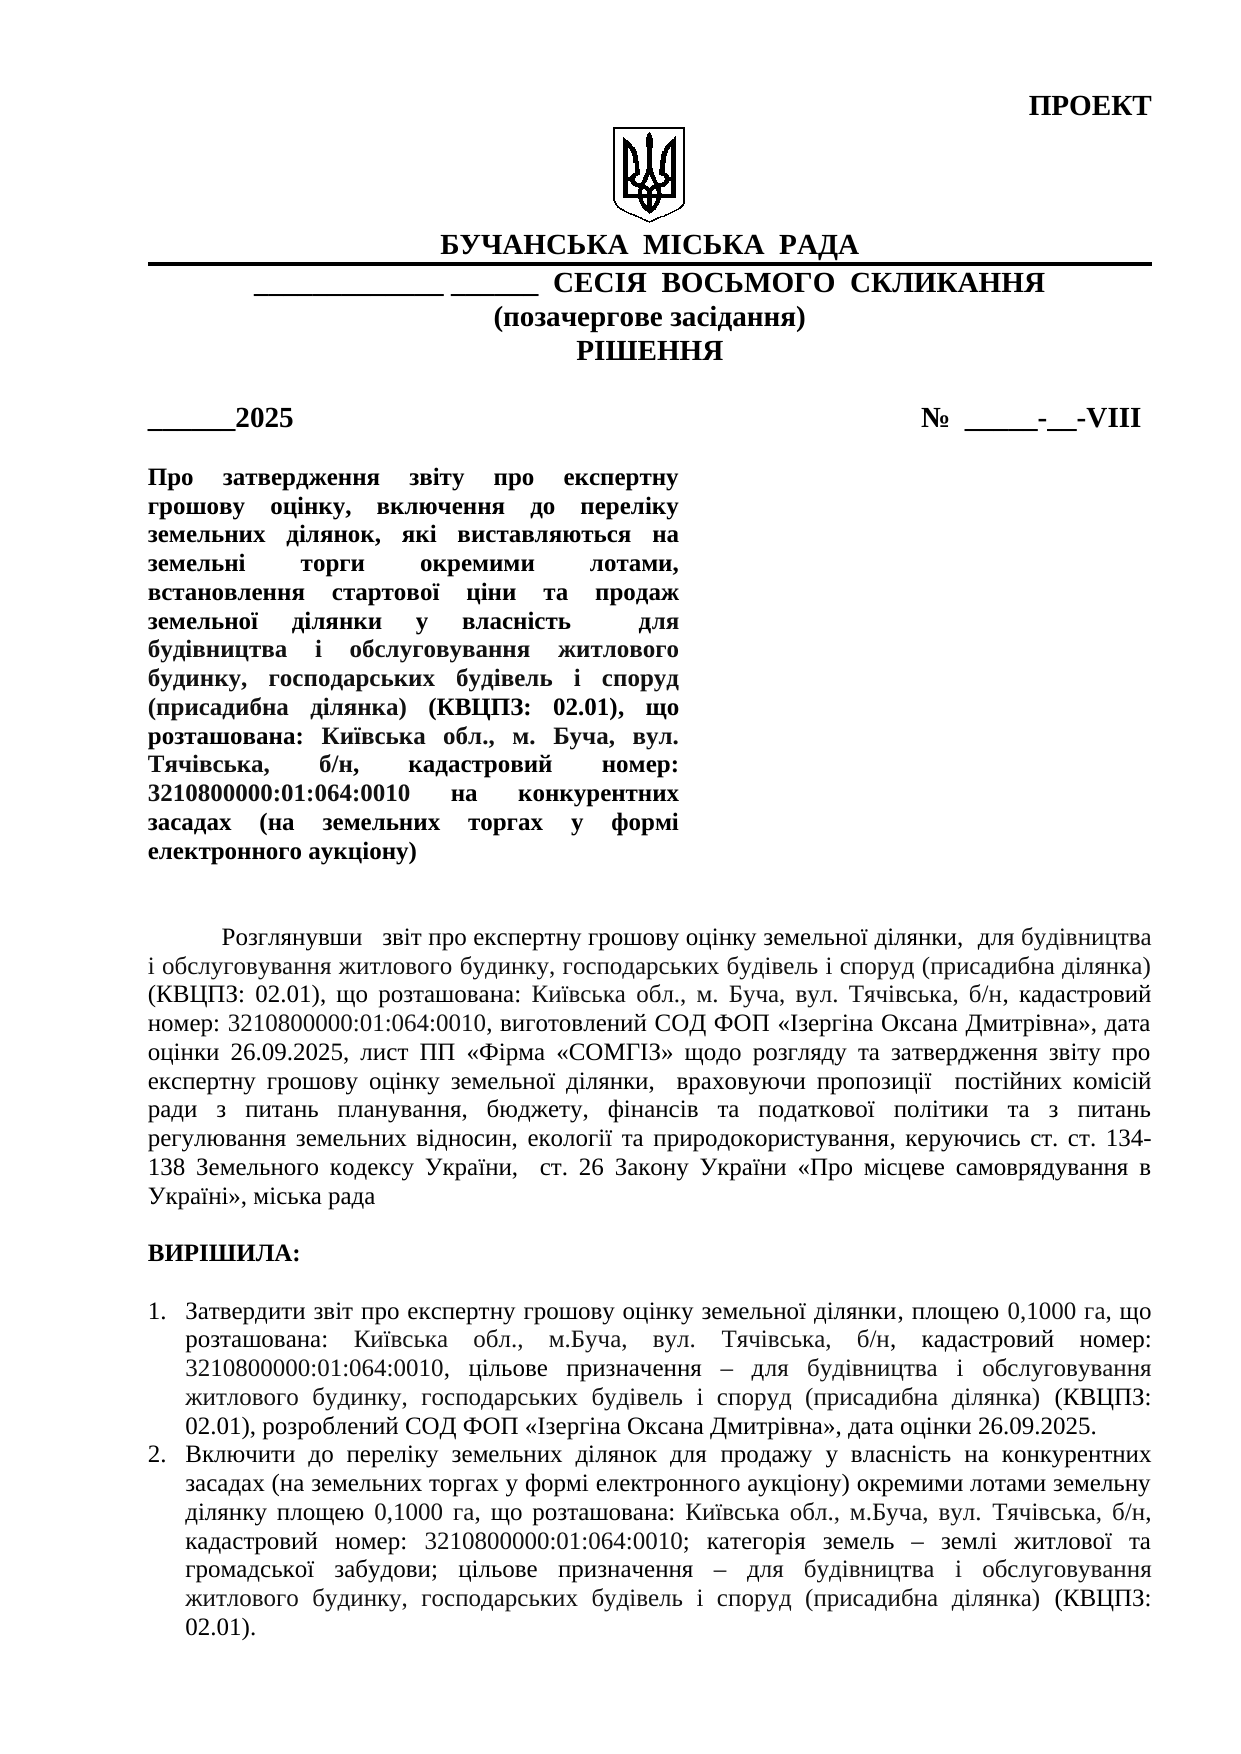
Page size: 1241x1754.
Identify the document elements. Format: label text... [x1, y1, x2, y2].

text ПРОЕКТ [148, 88, 1152, 122]
text _____________ ______ СЕСІЯ ВОСЬМОГО СКЛИКАННЯ [148, 266, 1152, 299]
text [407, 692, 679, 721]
text Розглянувши звіт про експертну грошову оцінку земельної ділянки, для будівництва і обслуговування житлового будинку, господарських будівель і споруд (присадибна ділянка) (КВЦПЗ: 02.01), що розташована: Київська обл., м. Буча, вул. Тячівська, б/н, кадастровий номер: 3210800000:01:064:0010, виготовлений СОД ФОП «Ізергіна Оксана Дмитрівна», дата оцінки 26.09.2025, лист ПП «Фірма «СОМГІЗ» щодо розгляду та затвердження звіту про експертну грошову оцінку земельної ділянки, враховуючи пропозиції постійних комісій ради з питань планування, бюджету, фінансів та податкової політики та з питань регулювання земельних відносин, екології та природокористування, керуючись ст. ст. 134-138 Земельного кодексу України, ст. 26 Закону України «Про місцеве самоврядування в Україні», міська рада [148, 979, 1152, 1209]
text ______2025 № _____-__-VІІІ [148, 400, 1152, 433]
text ВИРІШИЛА: [148, 1238, 1152, 1267]
list Затвердити звіт про експертну грошову оцінку земельної ділянки, площею 0,1000 га, що розташована: Київська обл., м.Буча, вул. Тячівська, б/н, кадастровий номер: 3210800000:01:064:0010, цільове призначення – для будівництва і обслуговування житлового будинку, господарських будівель і споруд (присадибна ділянка) (КВЦПЗ: 02.01), розроблений СОД ФОП «Ізергіна Оксана Дмитрівна», дата оцінки 26.09.2025. [148, 1296, 1152, 1439]
text Про затвердження звіту про експертну грошову оцінку, включення до переліку земельних ділянок, які виставляються на земельні торги окремими лотами, встановлення стартової ціни та продаж земельної ділянки у власність для будівництва і обслуговування житлового будинку, господарських будівель і споруд (присадибна ділянка) (КВЦПЗ: 02.01), що розташована: Київська обл., м. Буча, вул. Тячівська, б/н, кадастровий номер: 3210800000:01:064:0010 на конкурентних засадах (на земельних торгах у формі електронного аукціону) [148, 721, 679, 864]
text РІШЕННЯ [148, 333, 1152, 366]
text Про затвердження звіту про експертну грошову оцінку, включення до переліку земельних ділянок, які виставляються на земельні торги окремими лотами, встановлення стартової ціни та продаж земельної ділянки у власність для будівництва і обслуговування житлового будинку, господарських будівель і споруд (присадибна ділянка) (КВЦПЗ: 02.01), що розташована: Київська обл., м. Буча, вул. Тячівська, б/н, кадастровий номер: 3210800000:01:064:0010 на конкурентних засадах (на земельних торгах у формі електронного аукціону) [148, 462, 679, 635]
list Включити до переліку земельних ділянок для продажу у власність на конкурентних засадах (на земельних торгах у формі електронного аукціону) окремими лотами земельну ділянку площею 0,1000 га, що розташована: Київська обл., м.Буча, вул. Тячівська, б/н, кадастровий номер: 3210800000:01:064:0010; категорія земель – землі житлової та громадської забудови; цільове призначення – для будівництва і обслуговування житлового будинку, господарських будівель і споруд (присадибна ділянка) (КВЦПЗ: 02.01). [148, 1439, 1152, 1641]
text БУЧАНСЬКА МІСЬКА РАДА [148, 227, 1152, 262]
text (позачергове засідання) [148, 299, 1152, 333]
